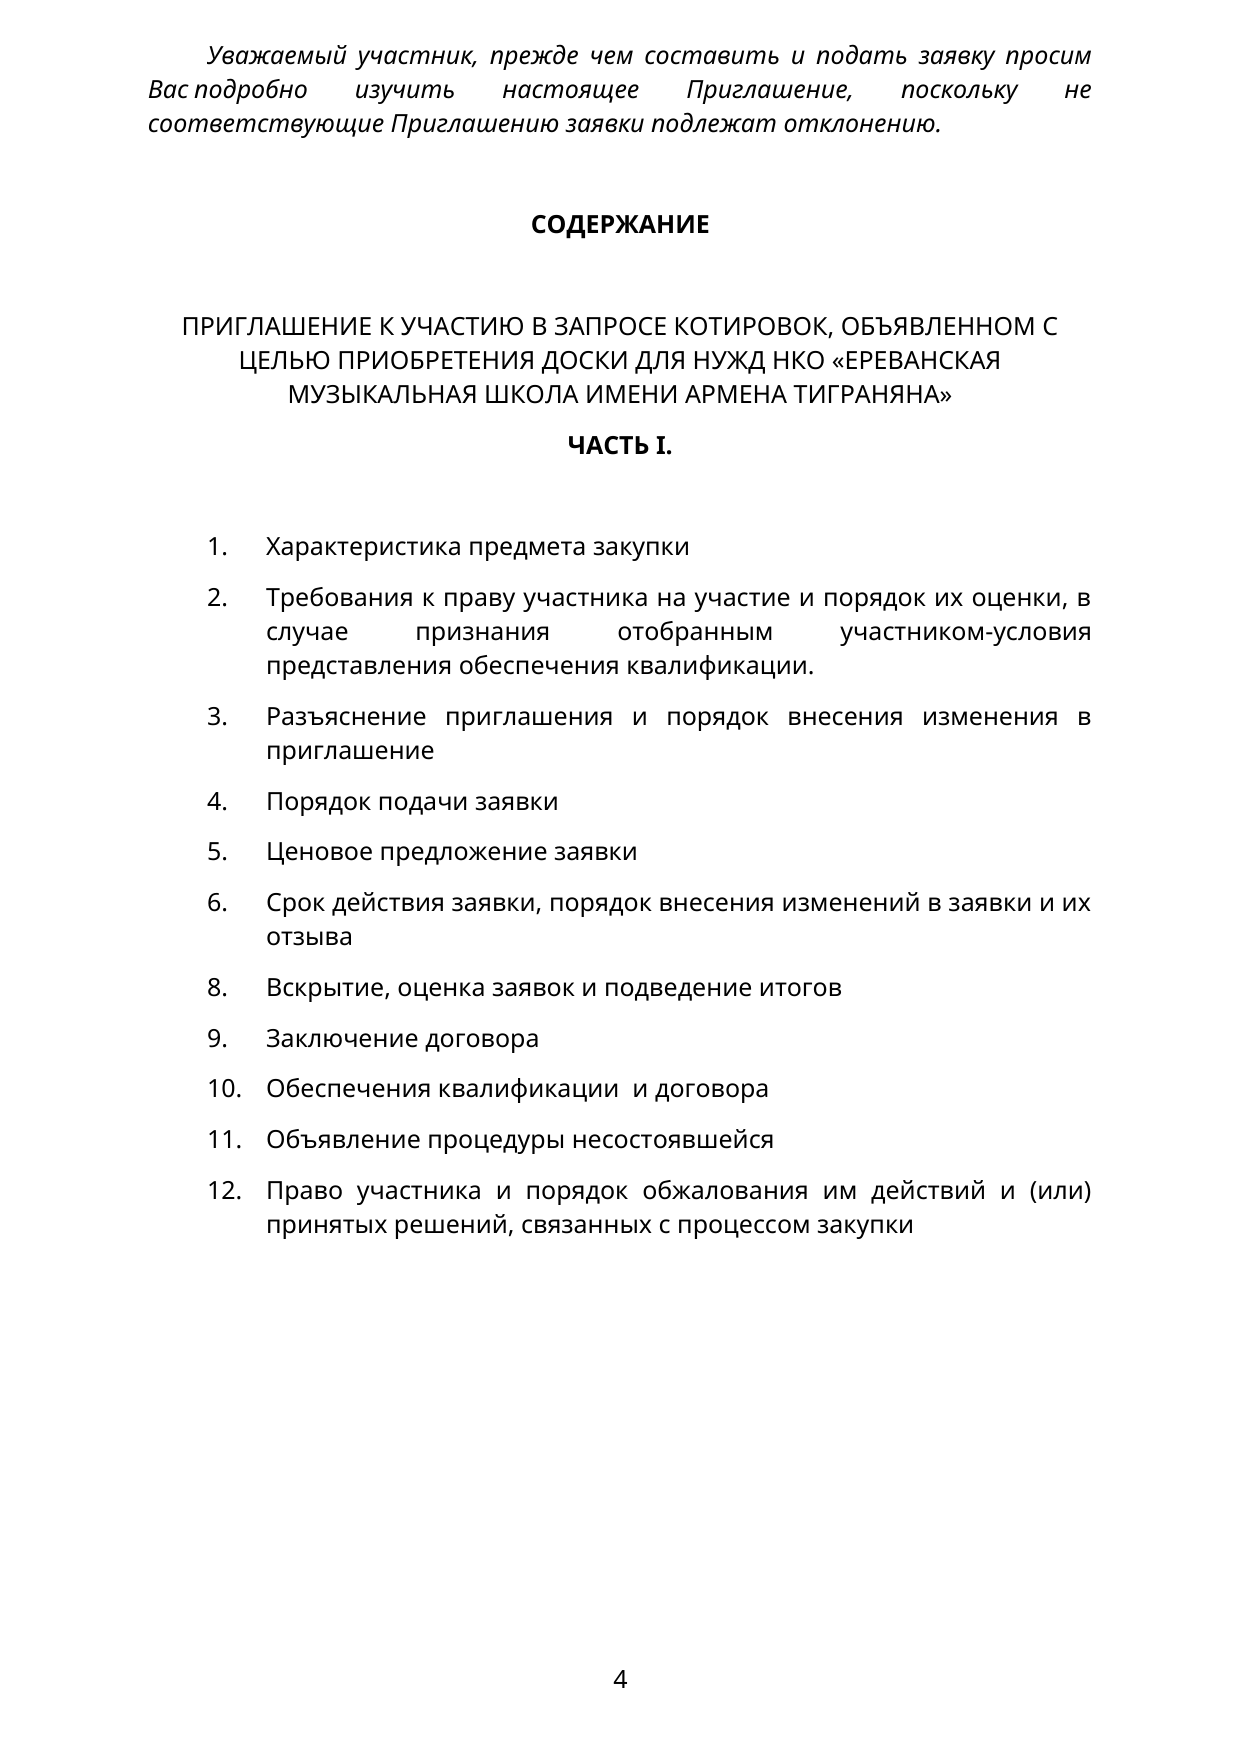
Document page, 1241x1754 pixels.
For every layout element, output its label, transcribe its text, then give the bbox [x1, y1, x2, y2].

text ПРИГЛАШЕНИЕ К УЧАСТИЮ В ЗАПРОСЕ КОТИРОВОК, ОБЪЯВЛЕННОМ С ЦЕЛЬЮ ПРИОБРЕТЕНИЯ ДОСКИ ДЛЯ НУЖД НКО «ЕРЕВАНСКАЯ МУЗЫКАЛЬНАЯ ШКОЛА ИМЕНИ АРМЕНА ТИГРАНЯНА» [148, 308, 1092, 411]
text СОДЕРЖАНИЕ [148, 207, 1092, 241]
text 11. Объявление процедуры несостоявшейся [207, 1122, 1092, 1156]
text 2. Требования к праву участника на участие и порядок их оценки, в случае признания отобранным участником-условия представления обеспечения квалификации. [207, 579, 1092, 682]
text 6. Срок действия заявки, порядок внесения изменений в заявки и их отзыва [207, 885, 1092, 953]
text Уважаемый участник, прежде чем составить и подать заявку просим Вас подробно изучить настоящее Приглашение, поскольку не соответствующие Приглашению заявки подлежат отклонению. [148, 37, 1092, 140]
text 1. Характеристика предмета закупки [207, 529, 1092, 563]
text 10. Обеспечения квалификации и договора [207, 1071, 1092, 1105]
text 4. Порядок подачи заявки [207, 783, 1092, 817]
text 12. Право участника и порядок обжалования им действий и (или) принятых решений, связанных с процессом закупки [207, 1172, 1092, 1241]
text 3. Разъяснение приглашения и порядок внесения изменения в приглашение [207, 698, 1092, 767]
text 5. Ценовое предложение заявки [207, 834, 1092, 868]
text 8. Вскрытие, оценка заявок и подведение итогов [207, 969, 1092, 1003]
text ЧАСТЬ I. [148, 427, 1092, 461]
text 9. Заключение договора [207, 1020, 1092, 1054]
